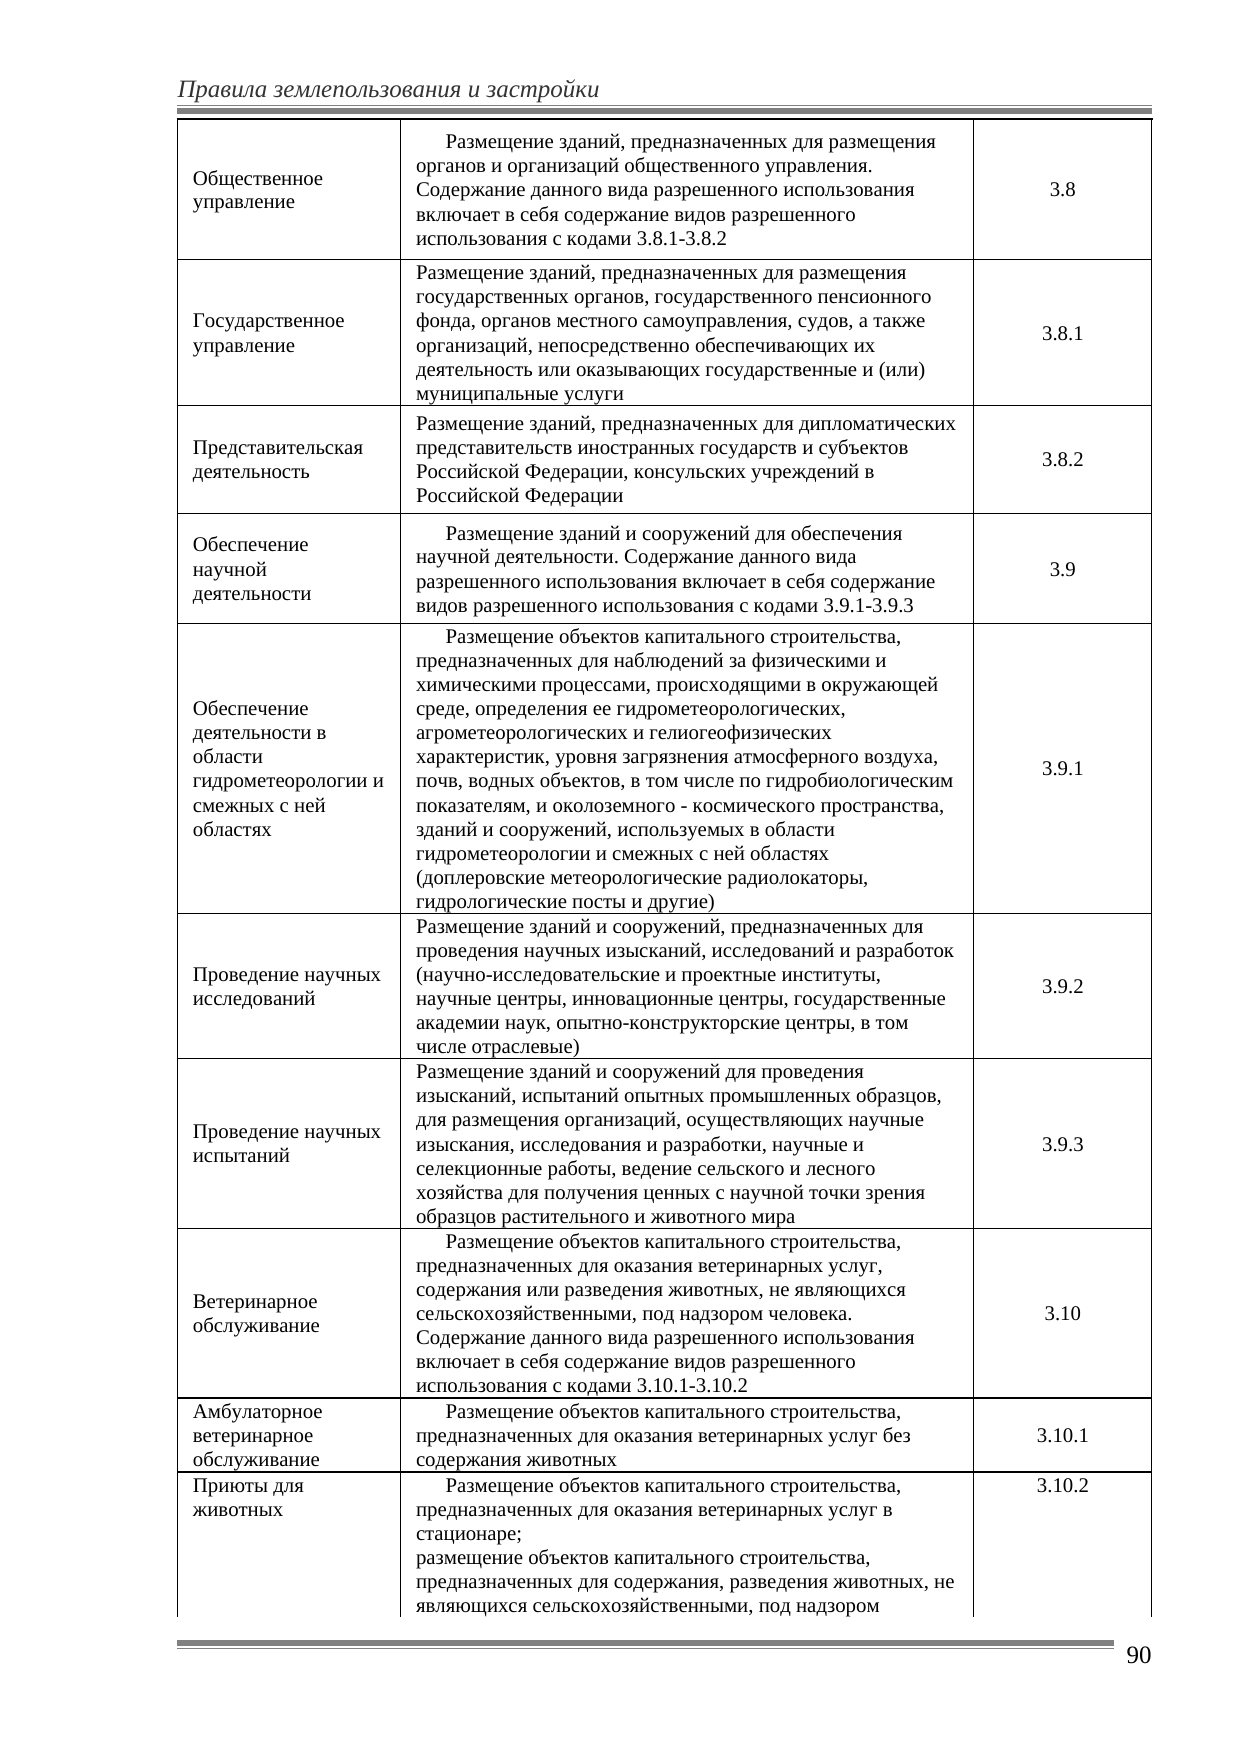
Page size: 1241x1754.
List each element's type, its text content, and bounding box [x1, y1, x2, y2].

table_cell Размещение объектов капитального строительства, предназначенных для наблюдений за физическими и химическими процессами, происходящими в окружающей среде, определения ее гидрометеорологических, агрометеорологических и гелиогеофизических характеристик, уровня загрязнения атмосферного воздуха, почв, водных объектов, в том числе по гидробиологическим показателям, и околоземного - космического пространства, зданий и сооружений, используемых в области гидрометеорологии и смежных с ней областях (доплеровские метеорологические радиолокаторы, гидрологические посты и другие) [401, 624, 973, 913]
table_cell 3.10 [974, 1229, 1151, 1397]
table_cell 3.8.2 [974, 406, 1151, 513]
table_cell Проведение научных исследований [178, 914, 400, 1058]
table_cell Размещение объектов капитального строительства, предназначенных для оказания ветеринарных услуг, содержания или разведения животных, не являющихся сельскохозяйственными, под надзором человека. Содержание данного вида разрешенного использования включает в себя содержание видов разрешенного использования с кодами 3.10.1-3.10.2 [401, 1229, 973, 1397]
table_cell Амбулаторное ветеринарное обслуживание [178, 1399, 400, 1471]
table_cell Обеспечение деятельности в области гидрометеорологии и смежных с ней областях [178, 624, 400, 913]
table_cell Государственное управление [178, 260, 400, 405]
table_cell Проведение научных испытаний [178, 1059, 400, 1228]
table_cell Размещение зданий и сооружений для проведения изысканий, испытаний опытных промышленных образцов, для размещения организаций, осуществляющих научные изыскания, исследования и разработки, научные и селекционные работы, ведение сельского и лесного хозяйства для получения ценных с научной точки зрения образцов растительного и животного мира [401, 1059, 973, 1228]
table_cell Размещение зданий, предназначенных для размещения государственных органов, государственного пенсионного фонда, органов местного самоуправления, судов, а также организаций, непосредственно обеспечивающих их деятельность или оказывающих государственные и (или) муниципальные услуги [401, 260, 973, 405]
table_cell 3.8 [974, 120, 1151, 259]
table_cell 3.9.2 [974, 914, 1151, 1058]
table_cell 3.9.1 [974, 624, 1151, 913]
table_cell Представительская деятельность [178, 406, 400, 513]
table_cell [401, 1473, 973, 1617]
table_cell 3.9 [974, 514, 1151, 623]
table_cell Размещение объектов капитального строительства, предназначенных для оказания ветеринарных услуг без содержания животных [401, 1399, 973, 1471]
table_cell 3.9.3 [974, 1059, 1151, 1228]
table_cell 3.10.1 [974, 1399, 1151, 1471]
table_cell Ветеринарное обслуживание [178, 1229, 400, 1397]
table_cell 3.8.1 [974, 260, 1151, 405]
table_cell Размещение зданий и сооружений, предназначенных для проведения научных изысканий, исследований и разработок (научно-исследовательские и проектные институты, научные центры, инновационные центры, государственные академии наук, опытно-конструкторские центры, в том числе отраслевые) [401, 914, 973, 1058]
table_cell Общественное управление [178, 120, 400, 259]
table_cell Размещение зданий и сооружений для обеспечения научной деятельности. Содержание данного вида разрешенного использования включает в себя содержание видов разрешенного использования с кодами 3.9.1-3.9.3 [401, 514, 973, 623]
table_cell Приюты для животных [178, 1473, 400, 1617]
table_cell Обеспечение научной деятельности [178, 514, 400, 623]
table_cell Размещение зданий, предназначенных для размещения органов и организаций общественного управления. Содержание данного вида разрешенного использования включает в себя содержание видов разрешенного использования с кодами 3.8.1-3.8.2 [401, 120, 973, 259]
table_cell 3.10.2 [974, 1473, 1151, 1617]
table_cell Размещение зданий, предназначенных для дипломатических представительств иностранных государств и субъектов Российской Федерации, консульских учреждений в Российской Федерации [401, 406, 973, 513]
